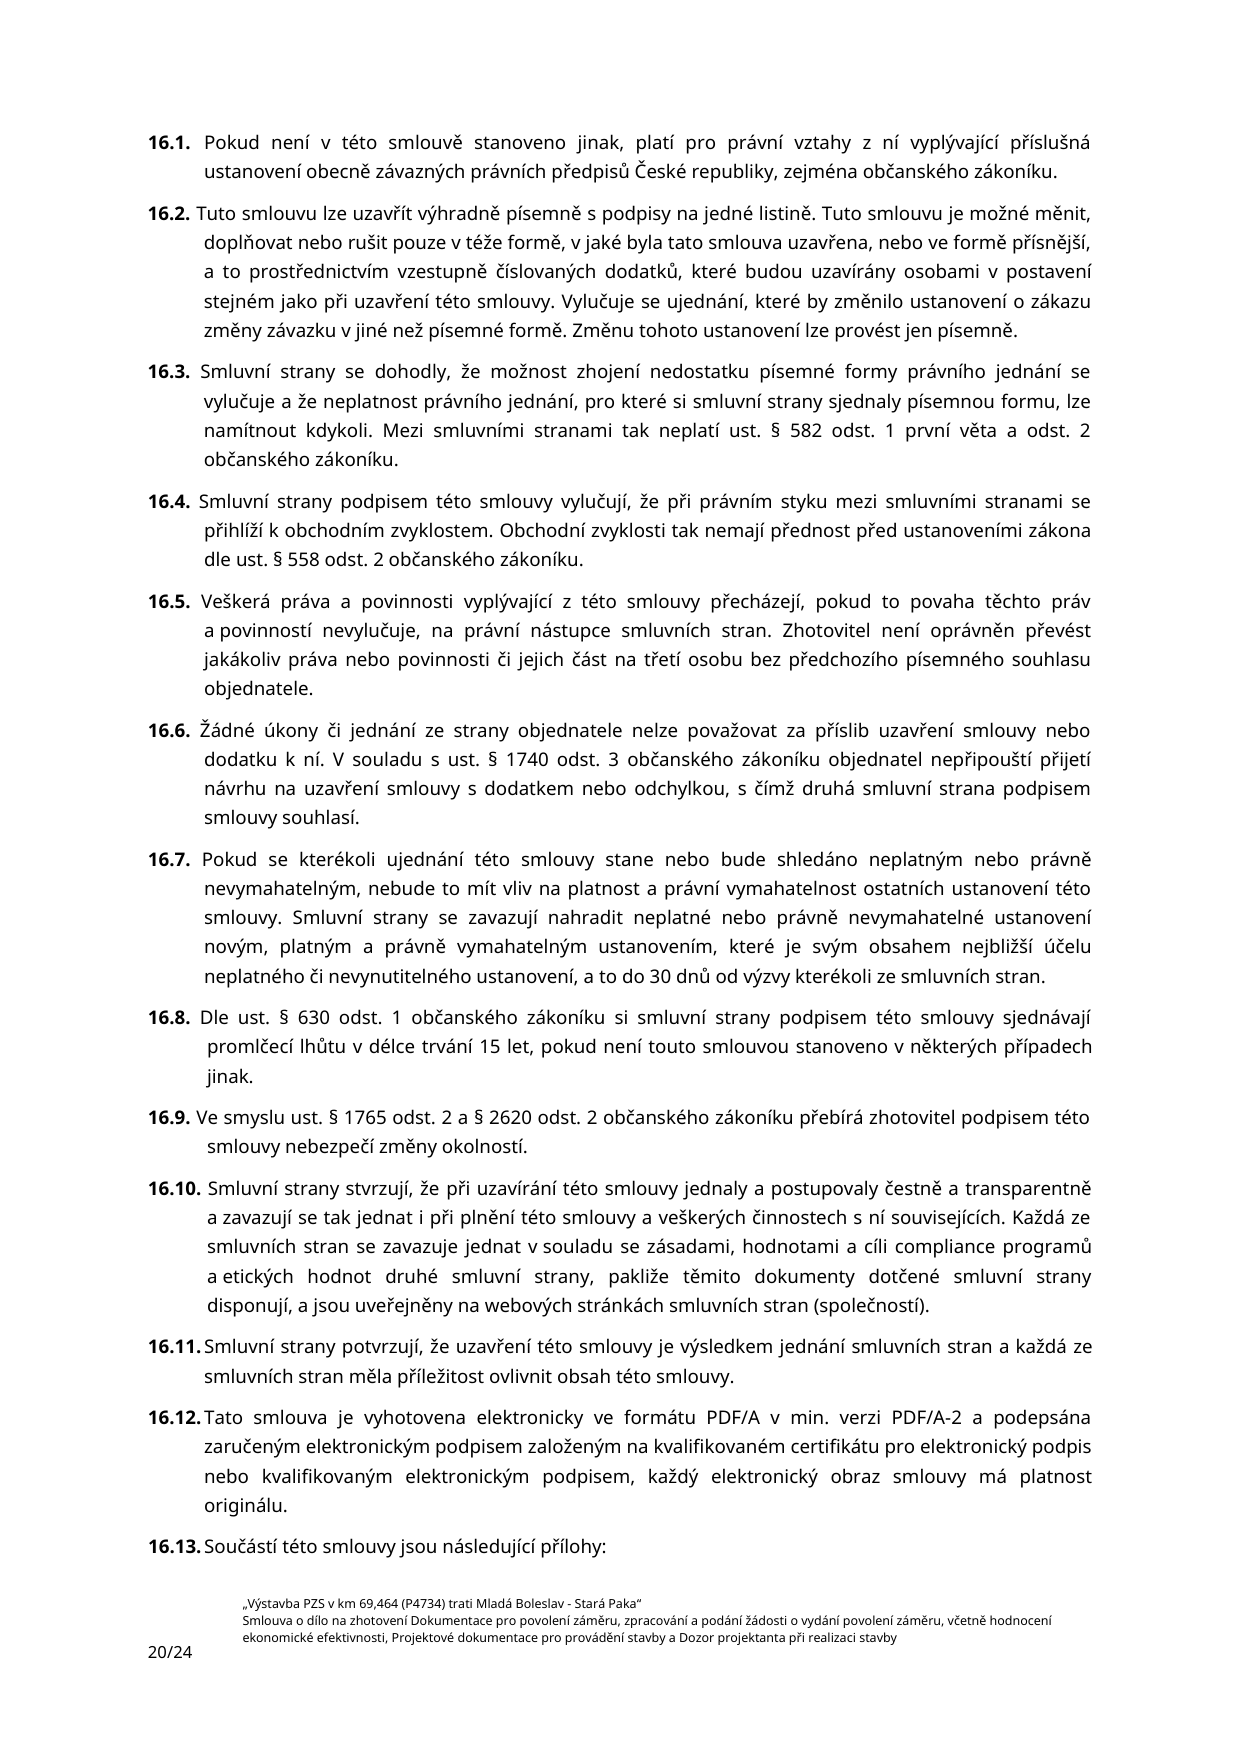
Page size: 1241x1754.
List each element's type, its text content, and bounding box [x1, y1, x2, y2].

text 16.3. Smluvní strany se dohodly, že možnost zhojení nedostatku písemné formy právního jednání se vylučuje a že neplatnost právního jednání, pro které si smluvní strany sjednaly písemnou formu, lze namítnout kdykoli. Mezi smluvními stranami tak neplatí ust. § 582 odst. 1 první věta a odst. 2 občanského zákoníku. [147, 356, 1092, 472]
text 16.9. Ve smyslu ust. § 1765 odst. 2 a § 2620 odst. 2 občanského zákoníku přebírá zhotovitel podpisem této smlouvy nebezpečí změny okolností. [148, 1101, 1092, 1160]
text 16.8. Dle ust. § 630 odst. 1 občanského zákoníku si smluvní strany podpisem této smlouvy sjednávají promlčecí lhůtu v délce trvání 15 let, pokud není touto smlouvou stanoveno v některých případech jinak. [148, 1001, 1092, 1089]
text 16.6. Žádné úkony či jednání ze strany objednatele nelze považovat za příslib uzavření smlouvy nebo dodatku k ní. V souladu s ust. § 1740 odst. 3 občanského zákoníku objednatel nepřipouští přijetí návrhu na uzavření smlouvy s dodatkem nebo odchylkou, s čímž druhá smluvní strana podpisem smlouvy souhlasí. [148, 714, 1092, 831]
text 16.10. Smluvní strany stvrzují, že při uzavírání této smlouvy jednaly a postupovaly čestně a transparentně a zavazují se tak jednat i při plnění této smlouvy a veškerých činnostech s ní souvisejících. Každá ze smluvních stran se zavazuje jednat v souladu se zásadami, hodnotami a cíli compliance programů a etických hodnot druhé smluvní strany, pakliže těmito dokumenty dotčené smluvní strany disponují, a jsou uveřejněny na webových stránkách smluvních stran (společností). [148, 1172, 1092, 1318]
text 16.4. Smluvní strany podpisem této smlouvy vylučují, že při právním styku mezi smluvními stranami se přihlíží k obchodním zvyklostem. Obchodní zvyklosti tak nemají přednost před ustanoveními zákona dle ust. § 558 odst. 2 občanského zákoníku. [148, 485, 1092, 572]
text 16.13. Součástí této smlouvy jsou následující přílohy: [148, 1531, 1092, 1560]
text 16.1. Pokud není v této smlouvě stanoveno jinak, platí pro právní vztahy z ní vyplývající příslušná ustanovení obecně závazných právních předpisů České republiky, zejména občanského zákoníku. [148, 126, 1092, 185]
text 16.11. Smluvní strany potvrzují, že uzavření této smlouvy je výsledkem jednání smluvních stran a každá ze smluvních stran měla příležitost ovlivnit obsah této smlouvy. [148, 1331, 1092, 1389]
text 16.12. Tato smlouva je vyhotovena elektronicky ve formátu PDF/A v min. verzi PDF/A-2 a podepsána zaručeným elektronickým podpisem založeným na kvalifikovaném certifikátu pro elektronický podpis nebo kvalifikovaným elektronickým podpisem, každý elektronický obraz smlouvy má platnost originálu. [148, 1401, 1092, 1518]
text 16.5. Veškerá práva a povinnosti vyplývající z této smlouvy přecházejí, pokud to povaha těchto práv a povinností nevylučuje, na právní nástupce smluvních stran. Zhotovitel není oprávněn převést jakákoliv práva nebo povinnosti či jejich část na třetí osobu bez předchozího písemného souhlasu objednatele. [148, 585, 1092, 701]
text 16.2. Tuto smlouvu lze uzavřít výhradně písemně s podpisy na jedné listině. Tuto smlouvu je možné měnit, doplňovat nebo rušit pouze v téže formě, v jaké byla tato smlouva uzavřena, nebo ve formě přísnější, a to prostřednictvím vzestupně číslovaných dodatků, které budou uzavírány osobami v postavení stejném jako při uzavření této smlouvy. Vylučuje se ujednání, které by změnilo ustanovení o zákazu změny závazku v jiné než písemné formě. Změnu tohoto ustanovení lze provést jen písemně. [147, 197, 1092, 343]
text 16.7. Pokud se kterékoli ujednání této smlouvy stane nebo bude shledáno neplatným nebo právně nevymahatelným, nebude to mít vliv na platnost a právní vymahatelnost ostatních ustanovení této smlouvy. Smluvní strany se zavazují nahradit neplatné nebo právně nevymahatelné ustanovení novým, platným a právně vymahatelným ustanovením, které je svým obsahem nejbližší účelu neplatného či nevynutitelného ustanovení, a to do 30 dnů od výzvy kterékoli ze smluvních stran. [148, 843, 1092, 989]
